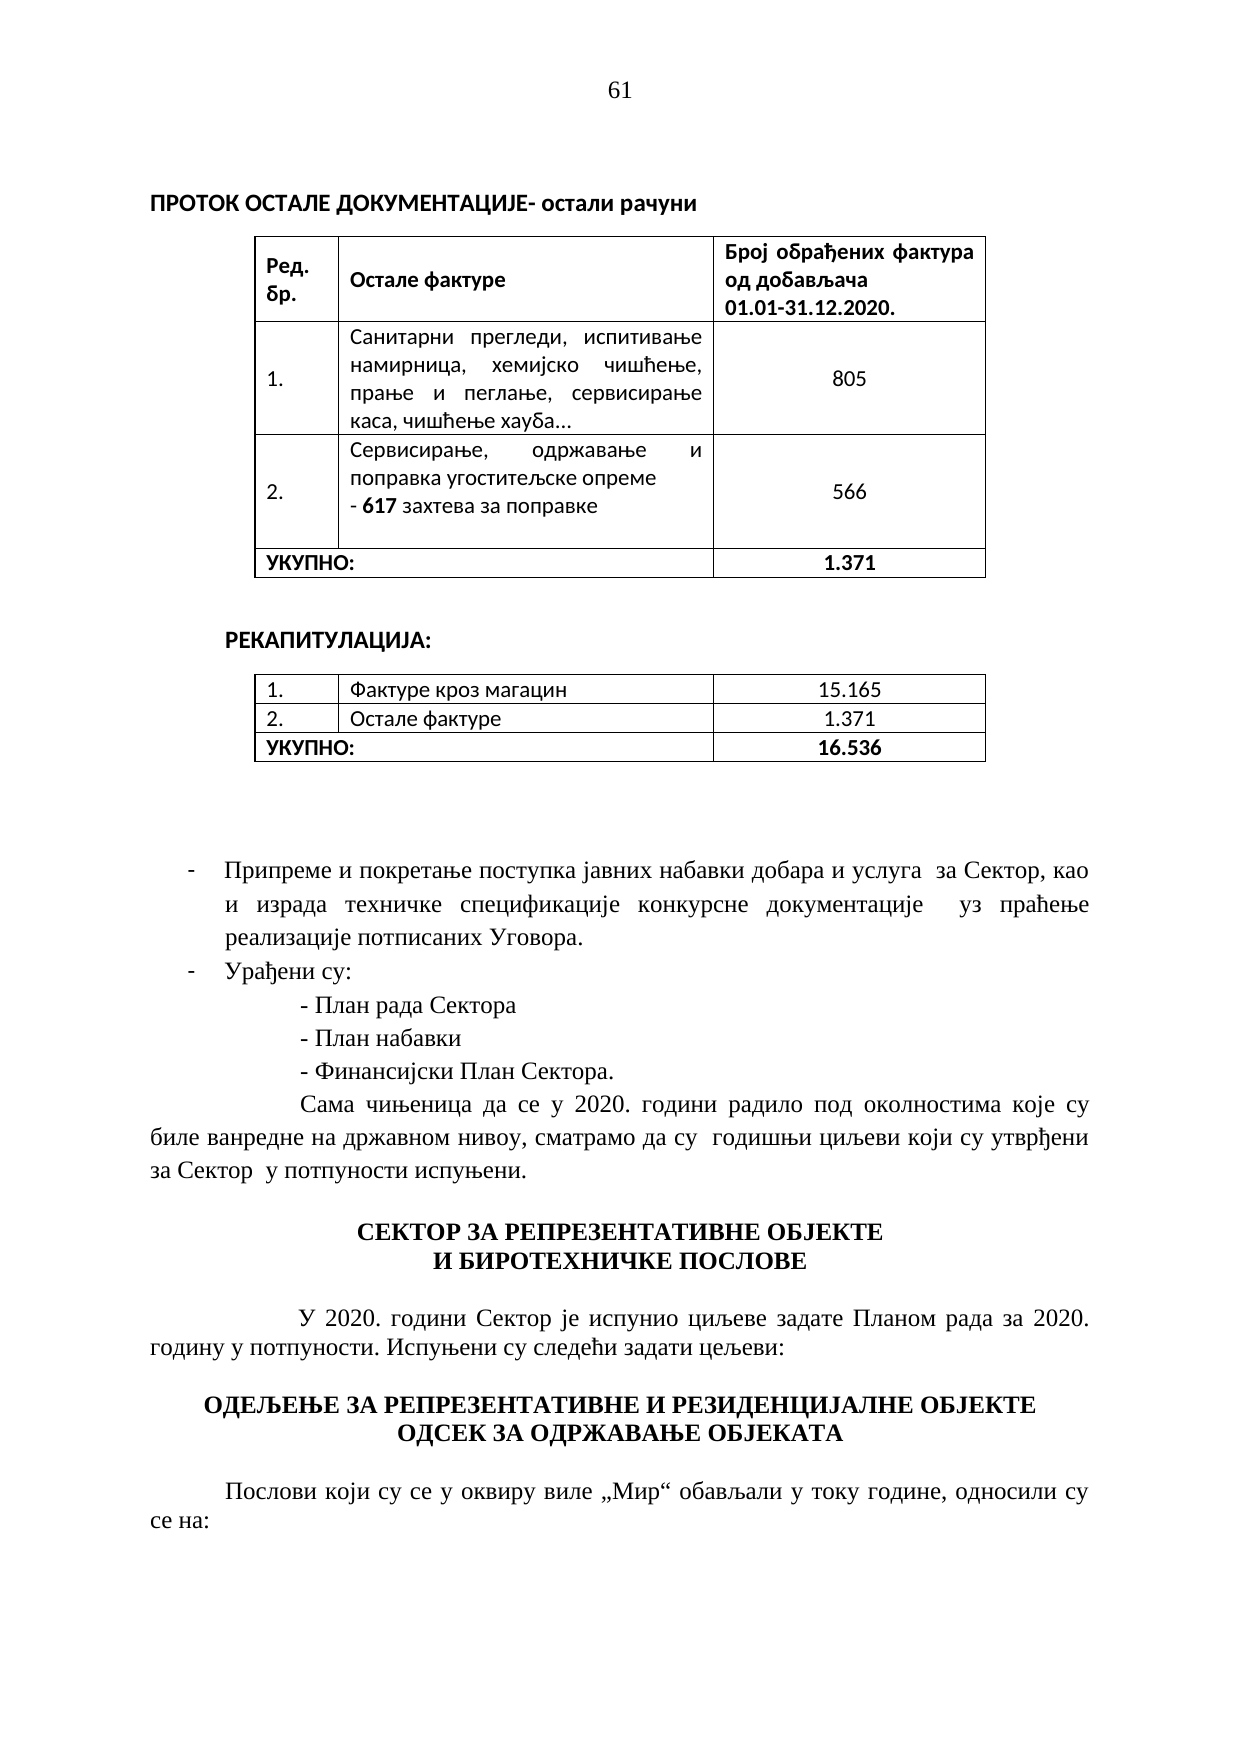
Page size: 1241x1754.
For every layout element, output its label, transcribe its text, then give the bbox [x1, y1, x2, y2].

text - План рада Сектора [150, 990, 1090, 1019]
text У 2020. години Сектор је испунио циљеве задате Планом рада за 2020. годину у потпуности. Испуњени су следећи задати цељеви: [150, 1303, 1090, 1361]
table_cell Остале фактуре [339, 704, 713, 732]
table_cell 16.536 [714, 733, 985, 761]
list Припреме и покретање поступка јавних набавки добара и услуга за Сектор, као и израда техничке спецификације конкурсне документације уз праћење реализације потписаних Уговора. [187, 854, 1090, 951]
text ПРОТОК ОСТАЛЕ ДОКУМЕНТАЦИЈЕ- остали рачуни [150, 187, 1090, 218]
table_header 1. [256, 675, 338, 703]
text ОДЕЉЕЊЕ ЗА РЕПРЕЗЕНТАТИВНЕ И РЕЗИДЕНЦИЈАЛНЕ ОБЈЕКТЕ [150, 1390, 1090, 1418]
text - Финансијски План Сектора. [150, 1056, 1090, 1085]
table_cell 2. [256, 704, 338, 732]
text - План набавки [150, 1023, 1090, 1052]
text Сама чињеница да се у 2020. години радило под околностима које су биле ванредне на државном нивоу, сматрамо да су годишњи циљеви који су утврђени за Сектор у потпуности испуњени. [150, 1089, 1090, 1184]
table_header Број обрађених фактура од добављача 01.01-31.12.2020. [714, 237, 985, 321]
table_cell 1. [256, 322, 338, 434]
table_cell Санитарни прегледи, испитивање намирница, хемијско чишћење, прање и пеглање, сервисирање каса, чишћење хауба... [339, 322, 713, 434]
text СЕКТОР ЗА РЕПРЕЗЕНТАТИВНЕ ОБЈЕКТЕ [150, 1217, 1090, 1246]
list Урађени су: [187, 955, 1090, 986]
table_cell 1.371 [714, 549, 985, 577]
table_cell 566 [714, 435, 985, 547]
text РЕКАПИТУЛАЦИЈА: [150, 625, 1090, 655]
text Послови који су се у оквиру виле „Мир“ обављали у току године, односили су се на: [150, 1476, 1090, 1533]
table_header Ред. бр. [256, 237, 338, 321]
table_header 15.165 [714, 675, 985, 703]
table_header Фактуре кроз магацин [339, 675, 713, 703]
table_cell 805 [714, 322, 985, 434]
table_header Остале фактуре [339, 237, 713, 321]
text ОДСЕК ЗА ОДРЖАВАЊЕ ОБЈЕКАТА [150, 1418, 1090, 1447]
text И БИРОТЕХНИЧКЕ ПОСЛОВЕ [150, 1246, 1090, 1275]
table_cell Сервисирање, одржавање и поправка угоститељске опреме - 617 захтева за поправке [339, 435, 713, 547]
table_cell 1.371 [714, 704, 985, 732]
table_cell 2. [256, 435, 338, 547]
table_cell УКУПНО: [256, 733, 713, 761]
table_cell УКУПНО: [256, 549, 713, 577]
